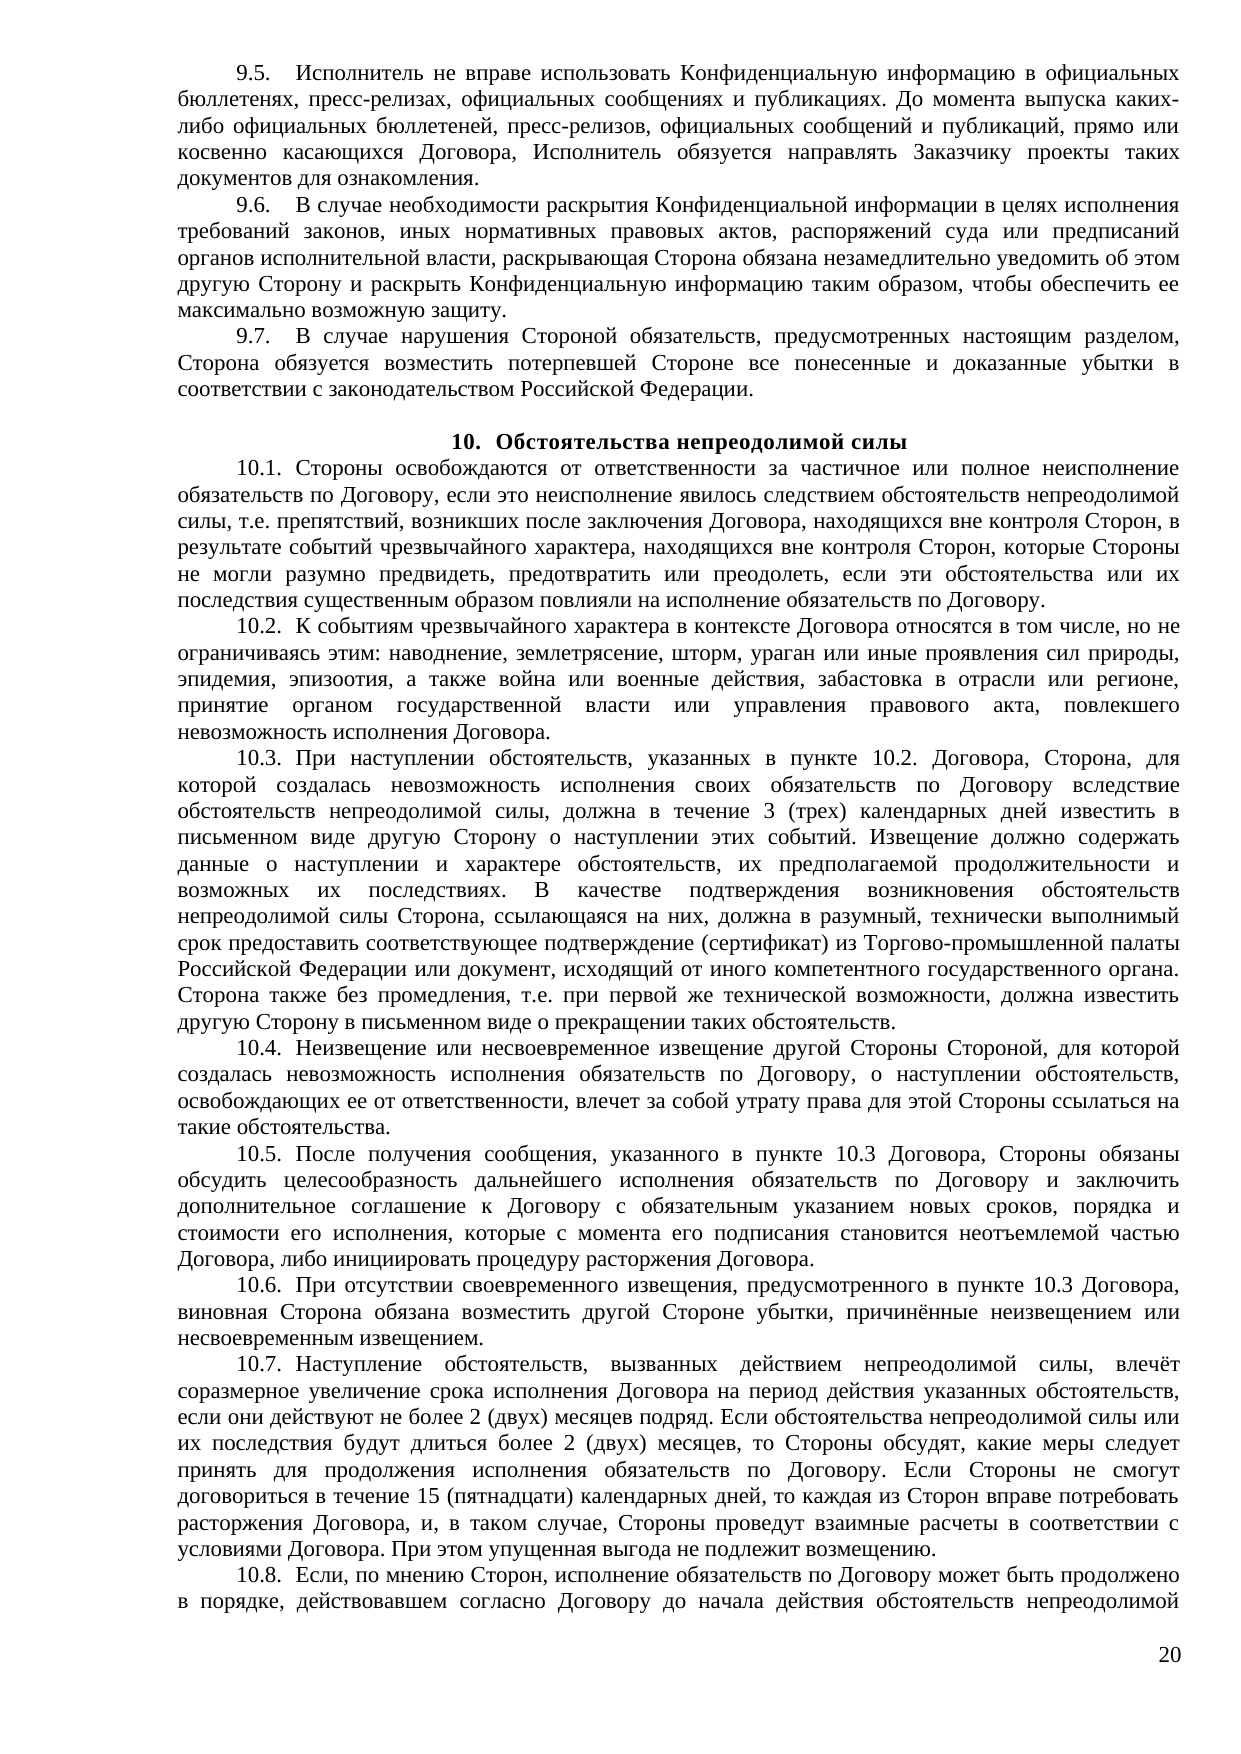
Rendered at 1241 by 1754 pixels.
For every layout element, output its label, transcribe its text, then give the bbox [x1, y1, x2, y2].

list 9.7. В случае нарушения Стороной обязательств, предусмотренных настоящим разделом, Сторона обязуется возместить потерпевшей Стороне все понесенные и доказанные убытки в соответствии с законодательством Российской Федерации. [177, 323, 1181, 402]
list При наступлении обстоятельств, указанных в пункте 10.2. Договора, Сторона, для которой создалась невозможность исполнения своих обязательств по Договору вследствие обстоятельств непреодолимой силы, должна в течение 3 (трех) календарных дней известить в письменном виде другую Сторону о наступлении этих событий. Извещение должно содержать данные о наступлении и характере обстоятельств, их предполагаемой продолжительности и возможных их последствиях. В качестве подтверждения возникновения обстоятельств непреодолимой силы Сторона, ссылающаяся на них, должна в разумный, технически выполнимый срок предоставить соответствующее подтверждение (сертификат) из Торгово-промышленной палаты Российской Федерации или документ, исходящий от иного компетентного государственного органа. Сторона также без промедления, т.е. при первой же технической возможности, должна известить другую Сторону в письменном виде о прекращении таких обстоятельств. [177, 744, 1181, 1034]
list Исполнитель не вправе использовать Конфиденциальную информацию в официальных бюллетенях, пресс-релизах, официальных сообщениях и публикациях. До момента выпуска каких-либо официальных бюллетеней, пресс-релизов, официальных сообщений и публикаций, прямо или косвенно касающихся Договора, Исполнитель обязуется направлять Заказчику проекты таких документов для ознакомления. [177, 59, 1181, 191]
list После получения сообщения, указанного в пункте 10.3 Договора, Стороны обязаны обсудить целесообразность дальнейшего исполнения обязательств по Договору и заключить дополнительное соглашение к Договору с обязательным указанием новых сроков, порядка и стоимости его исполнения, которые с момента его подписания становится неотъемлемой частью Договора, либо инициировать процедуру расторжения Договора. [177, 1139, 1181, 1271]
list К событиям чрезвычайного характера в контексте Договора относятся в том числе, но не ограничиваясь этим: наводнение, землетрясение, шторм, ураган или иные проявления сил природы, эпидемия, эпизоотия, а также война или военные действия, забастовка в отрасли или регионе, принятие органом государственной власти или управления правового акта, повлекшего невозможность исполнения Договора. [177, 612, 1181, 744]
list При отсутствии своевременного извещения, предусмотренного в пункте 10.3 Договора, виновная Сторона обязана возместить другой Стороне убытки, причинённые неизвещением или несвоевременным извещением. [177, 1271, 1181, 1350]
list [177, 1561, 1181, 1614]
list Неизвещение или несвоевременное извещение другой Стороны Стороной, для которой создалась невозможность исполнения обязательств по Договору, о наступлении обстоятельств, освобождающих ее от ответственности, влечет за собой утрату права для этой Стороны ссылаться на такие обстоятельства. [177, 1034, 1181, 1139]
list Обстоятельства непреодолимой силы [177, 428, 1181, 454]
list Стороны освобождаются от ответственности за частичное или полное неисполнение обязательств по Договору, если это неисполнение явилось следствием обстоятельств непреодолимой силы, т.е. препятствий, возникших после заключения Договора, находящихся вне контроля Сторон, в результате событий чрезвычайного характера, находящихся вне контроля Сторон, которые Стороны не могли разумно предвидеть, предотвратить или преодолеть, если эти обстоятельства или их последствия существенным образом повлияли на исполнение обязательств по Договору. [177, 454, 1181, 612]
list Наступление обстоятельств, вызванных действием непреодолимой силы, влечёт соразмерное увеличение срока исполнения Договора на период действия указанных обстоятельств, если они действуют не более 2 (двух) месяцев подряд. Если обстоятельства непреодолимой силы или их последствия будут длиться более 2 (двух) месяцев, то Стороны обсудят, какие меры следует принять для продолжения исполнения обязательств по Договору. Если Стороны не смогут договориться в течение 15 (пятнадцати) календарных дней, то каждая из Сторон вправе потребовать расторжения Договора, и, в таком случае, Стороны проведут взаимные расчеты в соответствии с условиями Договора. При этом упущенная выгода не подлежит возмещению. [177, 1350, 1181, 1561]
list В случае необходимости раскрытия Конфиденциальной информации в целях исполнения требований законов, иных нормативных правовых актов, распоряжений суда или предписаний органов исполнительной власти, раскрывающая Сторона обязана незамедлительно уведомить об этом другую Сторону и раскрыть Конфиденциальную информацию таким образом, чтобы обеспечить ее максимально возможную защиту. [177, 191, 1181, 323]
